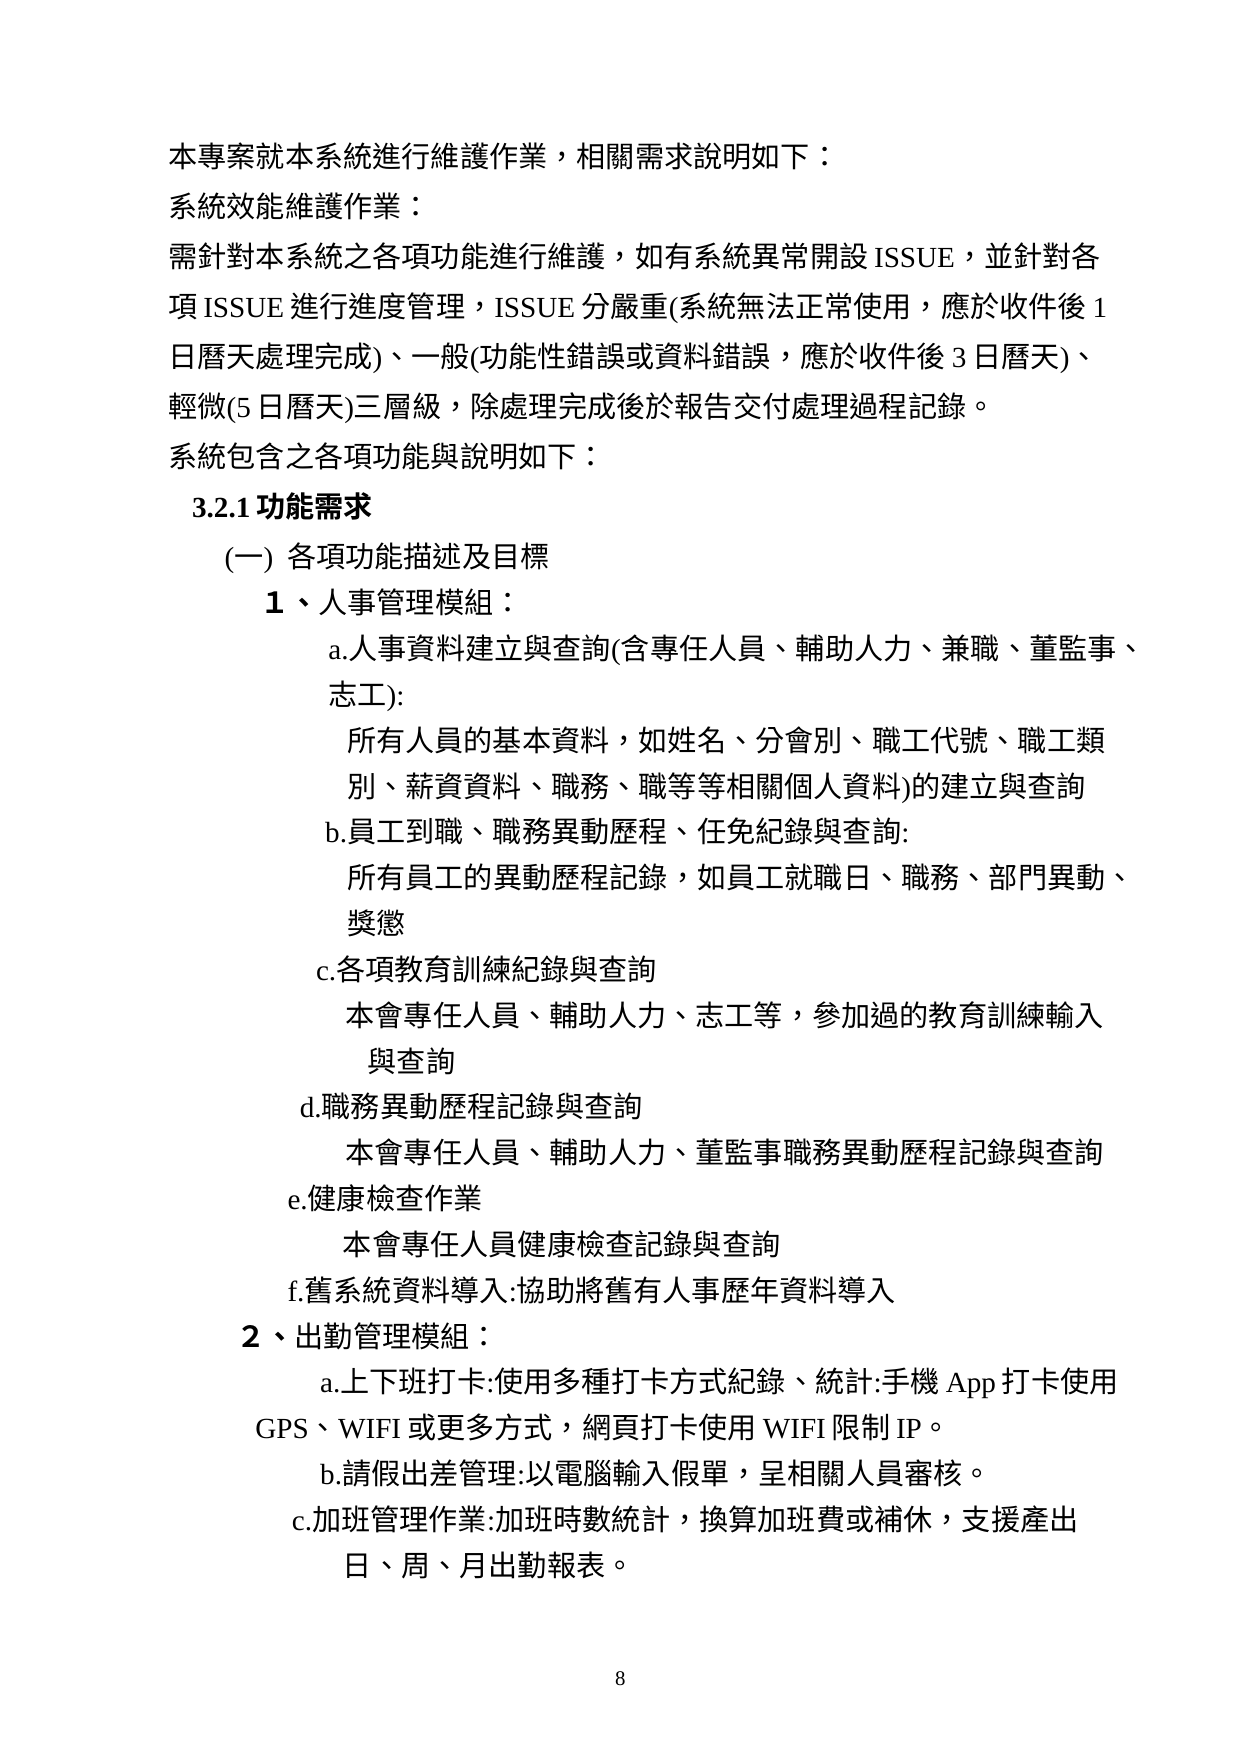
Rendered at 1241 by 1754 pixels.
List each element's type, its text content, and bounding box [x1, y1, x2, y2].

text ２、出勤管理模組： [236, 1310, 1122, 1356]
text c.加班管理作業:加班時數統計，換算加班費或補休，支援產出 [255, 1494, 1122, 1539]
text b.員工到職、職務異動歷程、任免紀錄與查詢: 所有員工的異動歷程記錄，如員工就職日、職務、部門異動、獎懲 [325, 806, 1122, 944]
text 3.2.1功能需求 [192, 477, 1122, 527]
text a.人事資料建立與查詢(含專任人員、輔助人力、兼職、董監事、志工): [328, 623, 1122, 714]
text c.各項教育訓練紀錄與查詢 [251, 944, 1122, 989]
text １、人事管理模組： [236, 577, 1122, 623]
text f.舊系統資料導入:協助將舊有人事歷年資料導入 [251, 1264, 1122, 1310]
text 本會專任人員、輔助人力、董監事職務異動歷程記錄與查詢 [345, 1127, 1122, 1173]
text 需針對本系統之各項功能進行維護，如有系統異常開設ISSUE，並針對各項ISSUE進行進度管理，ISSUE分嚴重(系統無法正常使用，應於收件後1日曆天處理完成)、一般(功能性錯誤或資料錯誤，應於收件後3日曆天)、輕微(5日曆天)三層級，除處理完成後於報告交付處理過程記錄。 [168, 227, 1122, 427]
text 本會專任人員健康檢查記錄與查詢 [343, 1219, 1122, 1264]
text 所有人員的基本資料，如姓名、分會別、職工代號、職工類別、薪資資料、職務、職等等相關個人資料)的建立與查詢 [347, 714, 1122, 806]
text 系統效能維護作業： [168, 177, 1122, 227]
text 本會專任人員、輔助人力、志工等，參加過的教育訓練輸入與查詢 [345, 989, 1122, 1081]
text 本專案就本系統進行維護作業，相關需求說明如下： [168, 127, 1122, 177]
text a.上下班打卡:使用多種打卡方式紀錄、統計:手機App打卡使用GPS、WIFI或更多方式，網頁打卡使用WIFI限制IP。 [255, 1356, 1122, 1448]
text b.請假出差管理:以電腦輸入假單，呈相關人員審核。 [255, 1448, 1122, 1494]
text 系統包含之各項功能與說明如下： [168, 427, 1122, 477]
text 日、周、月出勤報表。 [255, 1539, 1122, 1585]
list 各項功能描述及目標 [224, 527, 1122, 577]
text d.職務異動歷程記錄與查詢 [251, 1081, 1122, 1127]
text e.健康檢查作業 [251, 1173, 1122, 1219]
